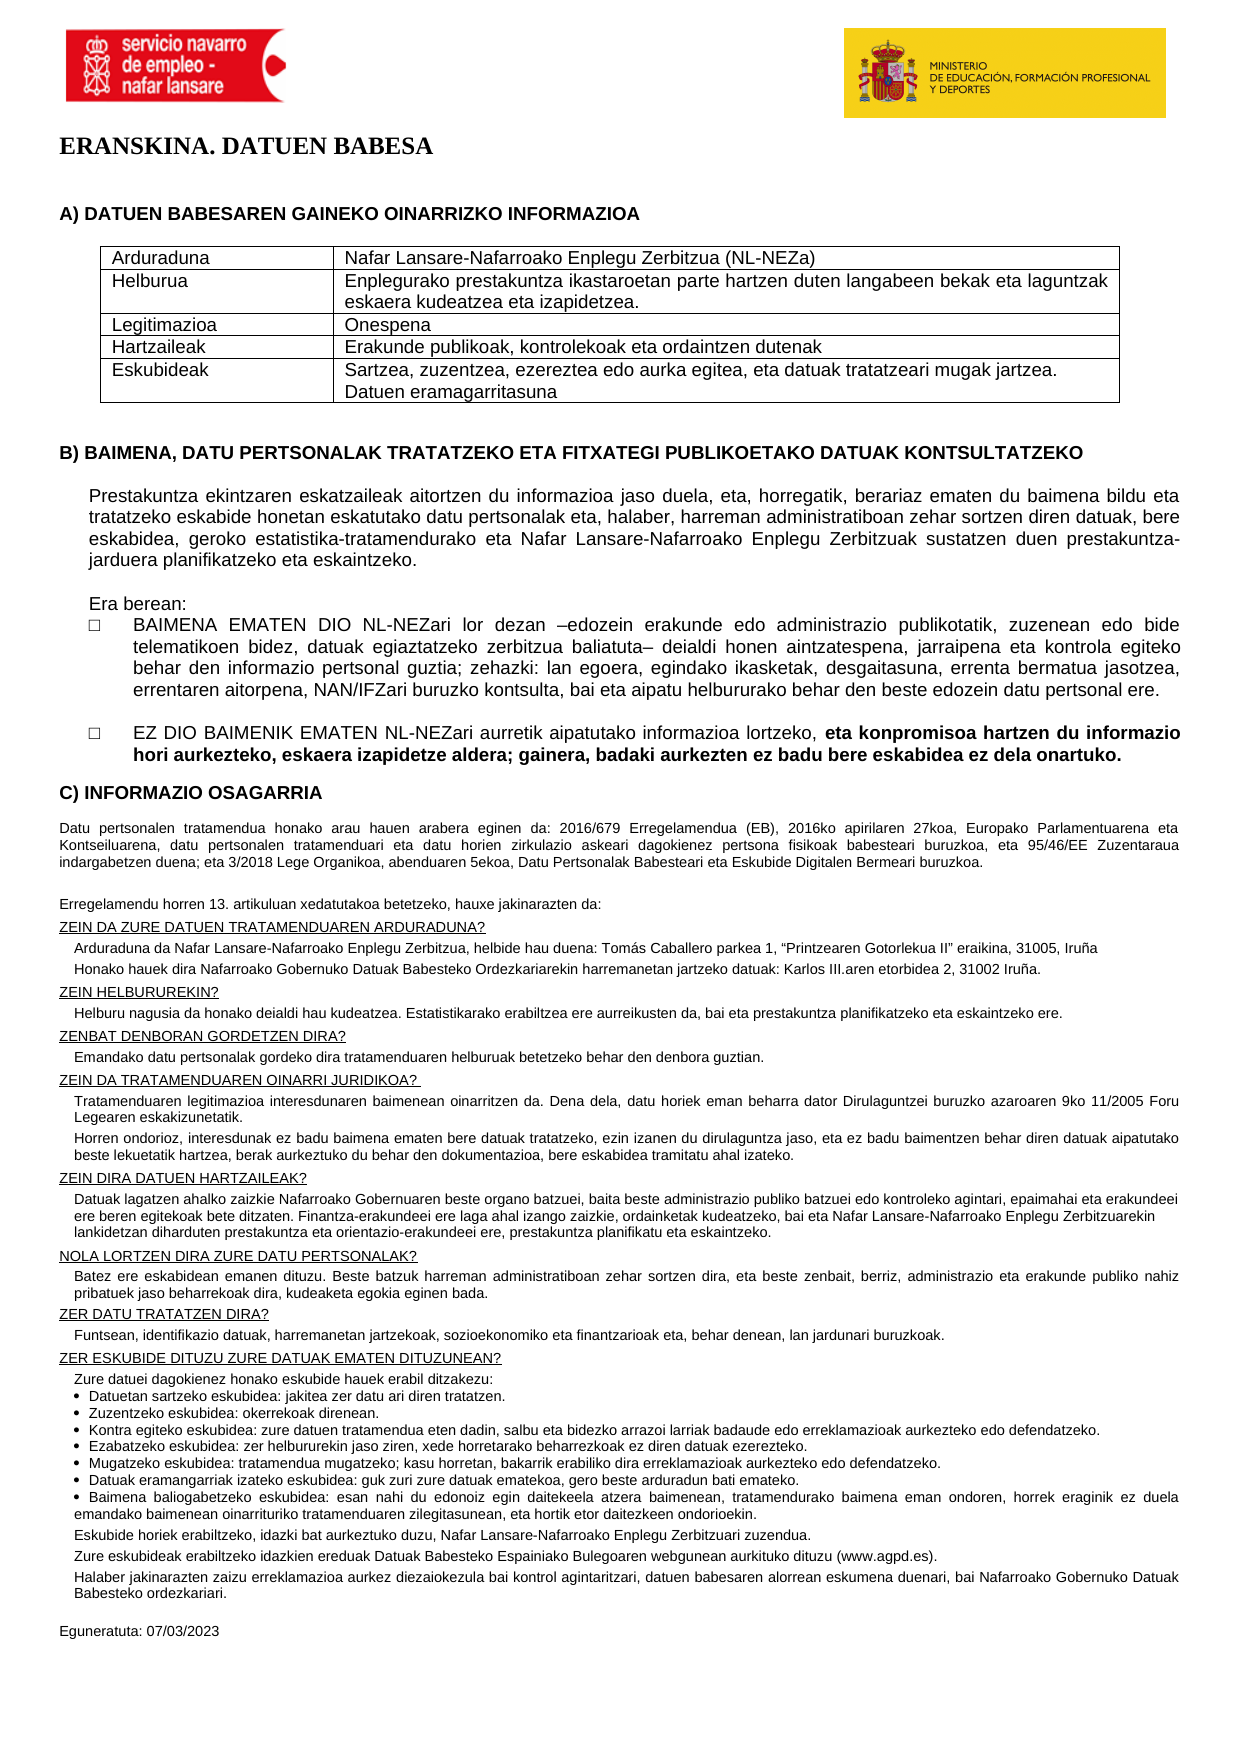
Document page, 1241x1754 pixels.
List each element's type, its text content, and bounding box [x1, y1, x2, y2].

list Ezabatzeko eskubidea: zer helbururekin jaso ziren, xede horretarako beharrezkoak ez diren datuak ezerezteko. [74, 1438, 1181, 1455]
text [59, 131, 1181, 160]
text B) BAIMENA, DATU PERTSONALAK TRATATZEKO ETA FITXATEGI PUBLIKOETAKO DATUAK KONTSULTATZEKO [59, 441, 1181, 463]
text ZEIN DIRA DATUEN HARTZAILEAK? [59, 1170, 1181, 1186]
table_cell Erakunde publikoak, kontrolekoak eta ordaintzen dutenak [334, 336, 1119, 358]
text Prestakuntza ekintzaren eskatzaileak aitortzen du informazioa jaso duela, eta, horregatik, berariaz ematen du baimena bildu eta tratatzeko eskabide honetan eskatutako datu pertsonalak eta, halaber, harreman administratiboan zehar sortzen diren datuak, bere eskabidea, geroko estatistika-tratamendurako eta Nafar Lansare-Nafarroako Enplegu Zerbitzuak sustatzen duen prestakuntza-jarduera planifikatzeko eta eskaintzeko. [89, 484, 1181, 571]
list Datuetan sartzeko eskubidea: jakitea zer datu ari diren tratatzen. [74, 1387, 1181, 1404]
text Eguneratuta: 07/03/2023 [59, 1623, 1181, 1640]
text C) INFORMAZIO OSAGARRIA [59, 782, 1181, 803]
table_cell Eskubideak [101, 359, 333, 402]
text Funtsean, identifikazio datuak, harremanetan jartzekoak, sozioekonomiko eta finantzarioak eta, behar denean, lan jardunari buruzkoak. [74, 1327, 1181, 1343]
table_cell Legitimazioa [101, 314, 333, 335]
table_cell Onespena [334, 314, 1119, 335]
text Tratamenduaren legitimazioa interesdunaren baimenean oinarritzen da. Dena dela, datu horiek eman beharra dator Dirulaguntzei buruzko azaroaren 9ko 11/2005 Foru Legearen eskakizunetatik. [74, 1092, 1181, 1126]
text Datu pertsonalen tratamendua honako arau hauen arabera eginen da: 2016/679 Erregelamendua (EB), 2016ko apirilaren 27koa, Europako Parlamentuarena eta Kontseiluarena, datu pertsonalen tratamenduari eta datu horien zirkulazio askeari dagokienez pertsona fisikoak babesteari buruzkoa, eta 95/46/EE Zuzentaraua indargabetzen duena; eta 3/2018 Lege Organikoa, abenduaren 5ekoa, Datu Pertsonalak Babesteari eta Eskubide Digitalen Bermeari buruzkoa. [59, 820, 1181, 870]
text Halaber jakinarazten zaizu erreklamazioa aurkez diezaiokezula bai kontrol agintaritzari, datuen babesaren alorrean eskumena duenari, bai Nafarroako Gobernuko Datuak Babesteko ordezkariari. [74, 1568, 1181, 1602]
text Eskubide horiek erabiltzeko, idazki bat aurkeztuko duzu, Nafar Lansare-Nafarroako Enplegu Zerbitzuari zuzendua. [74, 1527, 1181, 1543]
picture [65, 28, 287, 103]
text Zure eskubideak erabiltzeko idazkien ereduak Datuak Babesteko Espainiako Bulegoaren webgunean aurkituko dituzu (www.agpd.es). [74, 1547, 1181, 1564]
text Emandako datu pertsonalak gordeko dira tratamenduaren helburuak betetzeko behar den denbora guztian. [74, 1048, 1181, 1065]
text Batez ere eskabidean emanen dituzu. Beste batzuk harreman administratiboan zehar sortzen dira, eta beste zenbait, berriz, administrazio eta erakunde publiko nahiz pribatuek jaso beharrekoak dira, kudeaketa egokia eginen bada. [74, 1268, 1181, 1302]
text A) DATUEN BABESAREN GAINEKO OINARRIZKO INFORMAZIOA [59, 203, 1181, 224]
text NOLA LORTZEN DIRA ZURE DATU PERTSONALAK? [59, 1247, 1181, 1264]
text Datuak lagatzen ahalko zaizkie Nafarroako Gobernuaren beste organo batzuei, baita beste administrazio publiko batzuei edo kontroleko agintari, epaimahai eta erakundeei ere beren egitekoak bete ditzaten. Finantza-erakundeei ere laga ahal izango zaizkie, ordainketak kudeatzeko, bai eta Nafar Lansare-Nafarroako Enplegu Zerbitzuarekin lankidetzan diharduten prestakuntza eta orientazio-erakundeei ere, prestakuntza planifikatu eta eskaintzeko. [74, 1191, 1181, 1241]
text □ BAIMENA EMATEN DIO NL-NEZari lor dezan –edozein erakunde edo administrazio publikotatik, zuzenean edo bide telematikoen bidez, datuak egiaztatzeko zerbitzua baliatuta– deialdi honen aintzatespena, jarraipena eta kontrola egiteko behar den informazio pertsonal guztia; zehazki: lan egoera, egindako ikasketak, desgaitasuna, errenta bermatua jasotzea, errentaren aitorpena, NAN/IFZari buruzko kontsulta, bai eta aipatu helbururako behar den beste edozein datu pertsonal ere. [88, 614, 1181, 700]
table_header Arduraduna [101, 247, 333, 268]
text ZEIN HELBURUREKIN? [59, 983, 1181, 1000]
text ZER ESKUBIDE DITUZU ZURE DATUAK EMATEN DITUZUNEAN? [59, 1350, 1181, 1367]
text Helburu nagusia da honako deialdi hau kudeatzea. Estatistikarako erabiltzea ere aurreikusten da, bai eta prestakuntza planifikatzeko eta eskaintzeko ere. [74, 1004, 1181, 1021]
list Mugatzeko eskubidea: tratamendua mugatzeko; kasu horretan, bakarrik erabiliko dira erreklamazioak aurkezteko edo defendatzeko. [74, 1455, 1181, 1472]
list Baimena baliogabetzeko eskubidea: esan nahi du edonoiz egin daitekeela atzera baimenean, tratamendurako baimena eman ondoren, horrek eraginik ez duela emandako baimenean oinarrituriko tratamenduaren zilegitasunean, eta hortik etor daitezkeen ondorioekin. [74, 1489, 1181, 1522]
text ZEIN DA ZURE DATUEN TRATAMENDUAREN ARDURADUNA? [59, 918, 1181, 935]
text Honako hauek dira Nafarroako Gobernuko Datuak Babesteko Ordezkariarekin harremanetan jartzeko datuak: Karlos III.aren etorbidea 2, 31002 Iruña. [74, 960, 1181, 977]
table_cell Helburua [101, 270, 333, 313]
picture [844, 28, 1166, 118]
text ZENBAT DENBORAN GORDETZEN DIRA? [59, 1027, 1181, 1044]
text Era berean: [89, 592, 1181, 614]
text Zure datuei dagokienez honako eskubide hauek erabil ditzakezu: [74, 1371, 1181, 1387]
text Erregelamendu horren 13. artikuluan xedatutakoa betetzeko, hauxe jakinarazten da: [59, 895, 1181, 912]
text Arduraduna da Nafar Lansare-Nafarroako Enplegu Zerbitzua, helbide hau duena: Tomás Caballero parkea 1, “Printzearen Gotorlekua II” eraikina, 31005, Iruña [74, 939, 1181, 956]
text ZEIN DA TRATAMENDUAREN OINARRI JURIDIKOA? [59, 1071, 1181, 1088]
text ZER DATU TRATATZEN DIRA? [59, 1306, 1181, 1323]
list Zuzentzeko eskubidea: okerrekoak direnean. [74, 1404, 1181, 1421]
text □ EZ DIO BAIMENIK EMATEN NL-NEZari aurretik aipatutako informazioa lortzeko, eta konpromisoa hartzen du informazio hori aurkezteko, eskaera izapidetze aldera; gainera, badaki aurkezten ez badu bere eskabidea ez dela onartuko. [88, 722, 1181, 765]
list Datuak eramangarriak izateko eskubidea: guk zuri zure datuak ematekoa, gero beste arduradun bati emateko. [74, 1472, 1181, 1489]
text Horren ondorioz, interesdunak ez badu baimena ematen bere datuak tratatzeko, ezin izanen du dirulaguntza jaso, eta ez badu baimentzen behar diren datuak aipatutako beste lekuetatik hartzea, berak aurkeztuko du behar den dokumentazioa, bere eskabidea tramitatu ahal izateko. [74, 1130, 1181, 1163]
list Kontra egiteko eskubidea: zure datuen tratamendua eten dadin, salbu eta bidezko arrazoi larriak badaude edo erreklamazioak aurkezteko edo defendatzeko. [74, 1421, 1181, 1438]
table_header Nafar Lansare-Nafarroako Enplegu Zerbitzua (NL-NEZa) [334, 247, 1119, 268]
table_cell Hartzaileak [101, 336, 333, 358]
table_cell Sartzea, zuzentzea, ezereztea edo aurka egitea, eta datuak tratatzeari mugak jartzea. Datuen eramagarritasuna [334, 359, 1119, 402]
table_cell Enplegurako prestakuntza ikastaroetan parte hartzen duten langabeen bekak eta laguntzak eskaera kudeatzea eta izapidetzea. [334, 270, 1119, 313]
